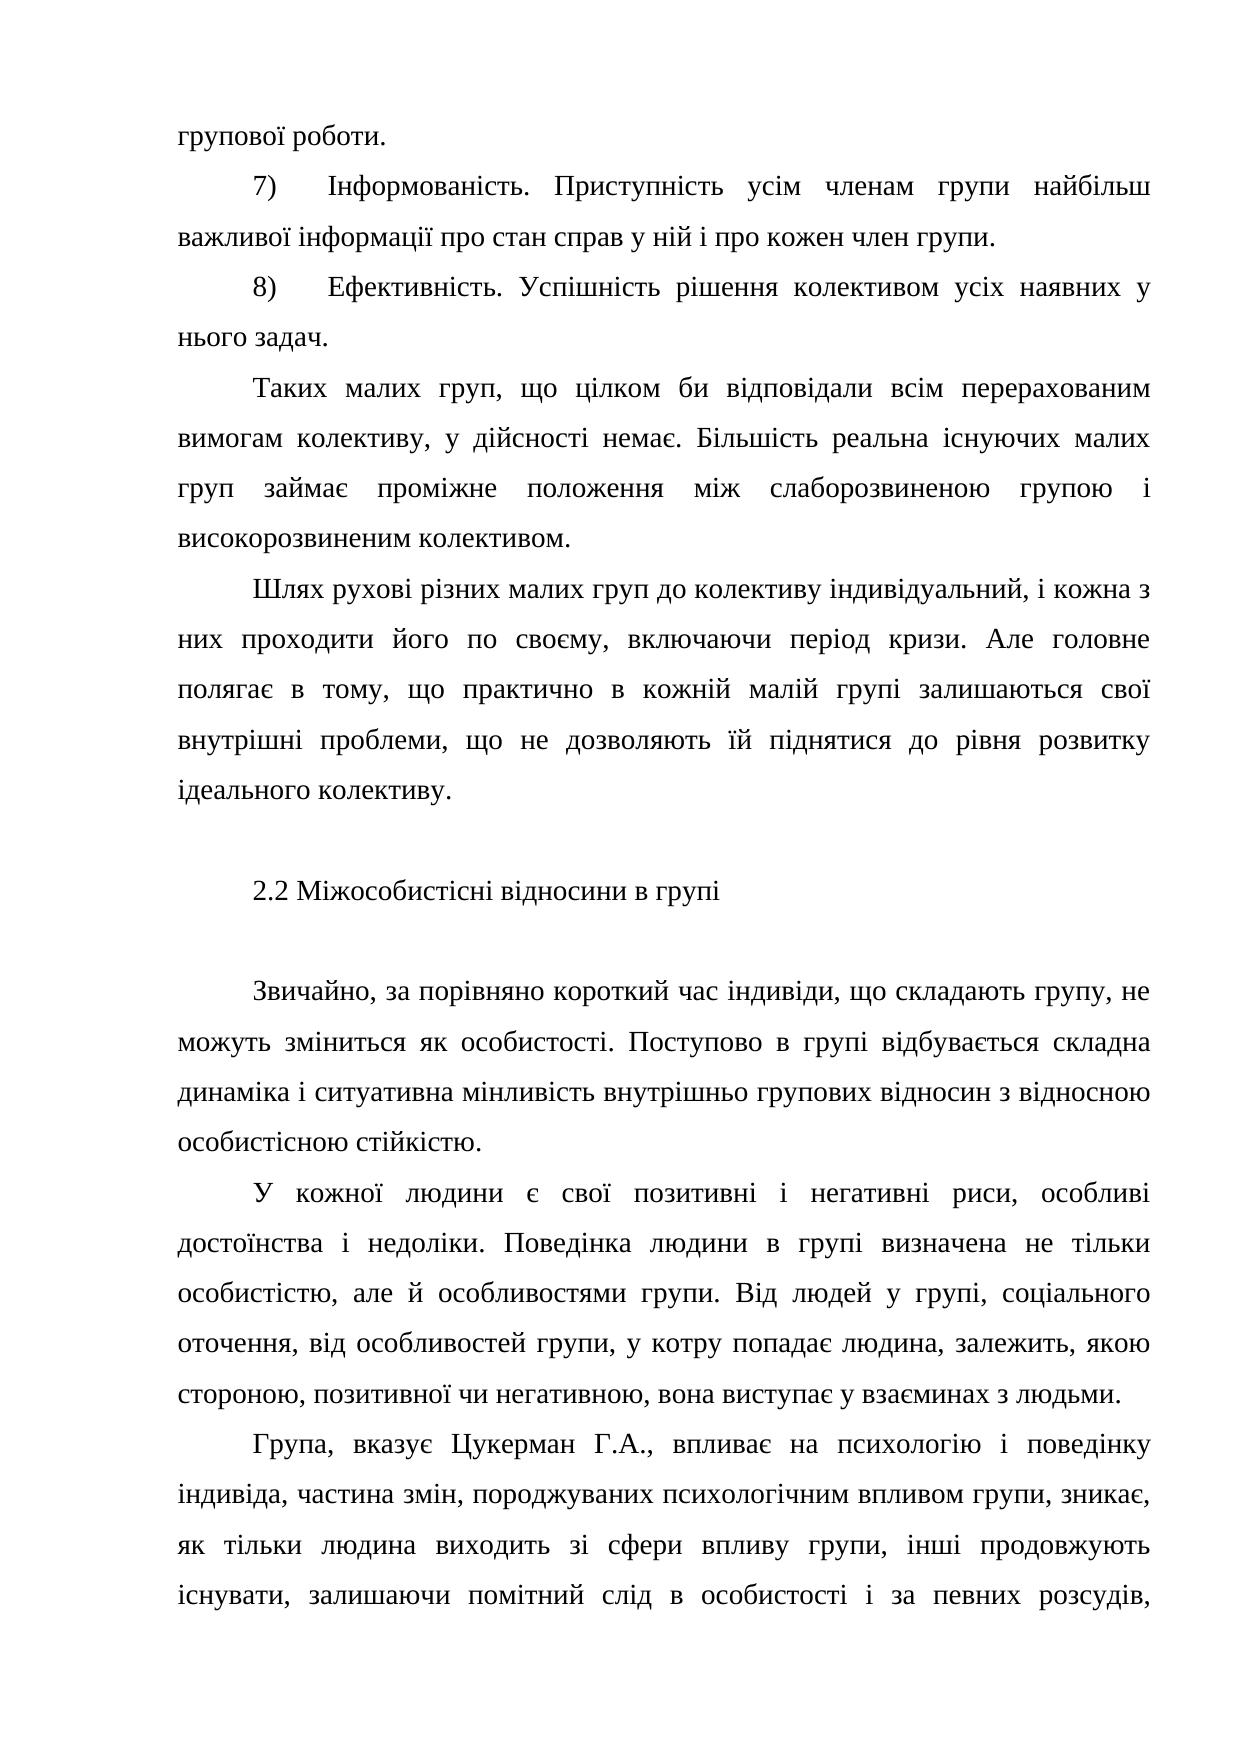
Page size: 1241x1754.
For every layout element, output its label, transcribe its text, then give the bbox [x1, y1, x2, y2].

text Шлях рухові різних малих груп до колективу індивідуальний, і кожна з них проходити його по своєму, включаючи період кризи. Але головне полягає в тому, що практично в кожній малій групі залишаються свої внутрішні проблеми, що не дозволяють їй піднятися до рівня розвитку ідеального колективу. [177, 571, 1152, 806]
list Ефективність. Успішність рішення колективом усіх наявних у нього задач. [177, 269, 1152, 353]
list Інформованість. Приступність усім членам групи найбільш важливої інформації про стан справ у ній і про кожен член групи. [177, 168, 1152, 252]
text У кожної людини є свої позитивні і негативні риси, особливі достоїнства і недоліки. Поведінка людини в групі визначена не тільки особистістю, але й особливостями групи. Від людей у групі, соціального оточення, від особливостей групи, у котру попадає людина, залежить, якою стороною, позитивної чи негативною, вона виступає у взаєминах з людьми. [177, 1175, 1152, 1409]
text Таких малих груп, що цілком би відповідали всім перерахованим вимогам колективу, у дійсності немає. Більшість реальна існуючих малих груп займає проміжне положення між слаборозвиненою групою і високорозвиненим колективом. [177, 370, 1152, 554]
subtitle 2.2 Міжособистісні відносини в групі [177, 873, 1152, 906]
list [177, 118, 1152, 152]
text Звичайно, за порівняно короткий час індивіди, що складають групу, не можуть зміниться як особистості. Поступово в групі відбувається складна динаміка і ситуативна мінливість внутрішньо групових відносин з відносною особистісною стійкістю. [177, 973, 1152, 1158]
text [177, 1426, 1152, 1611]
